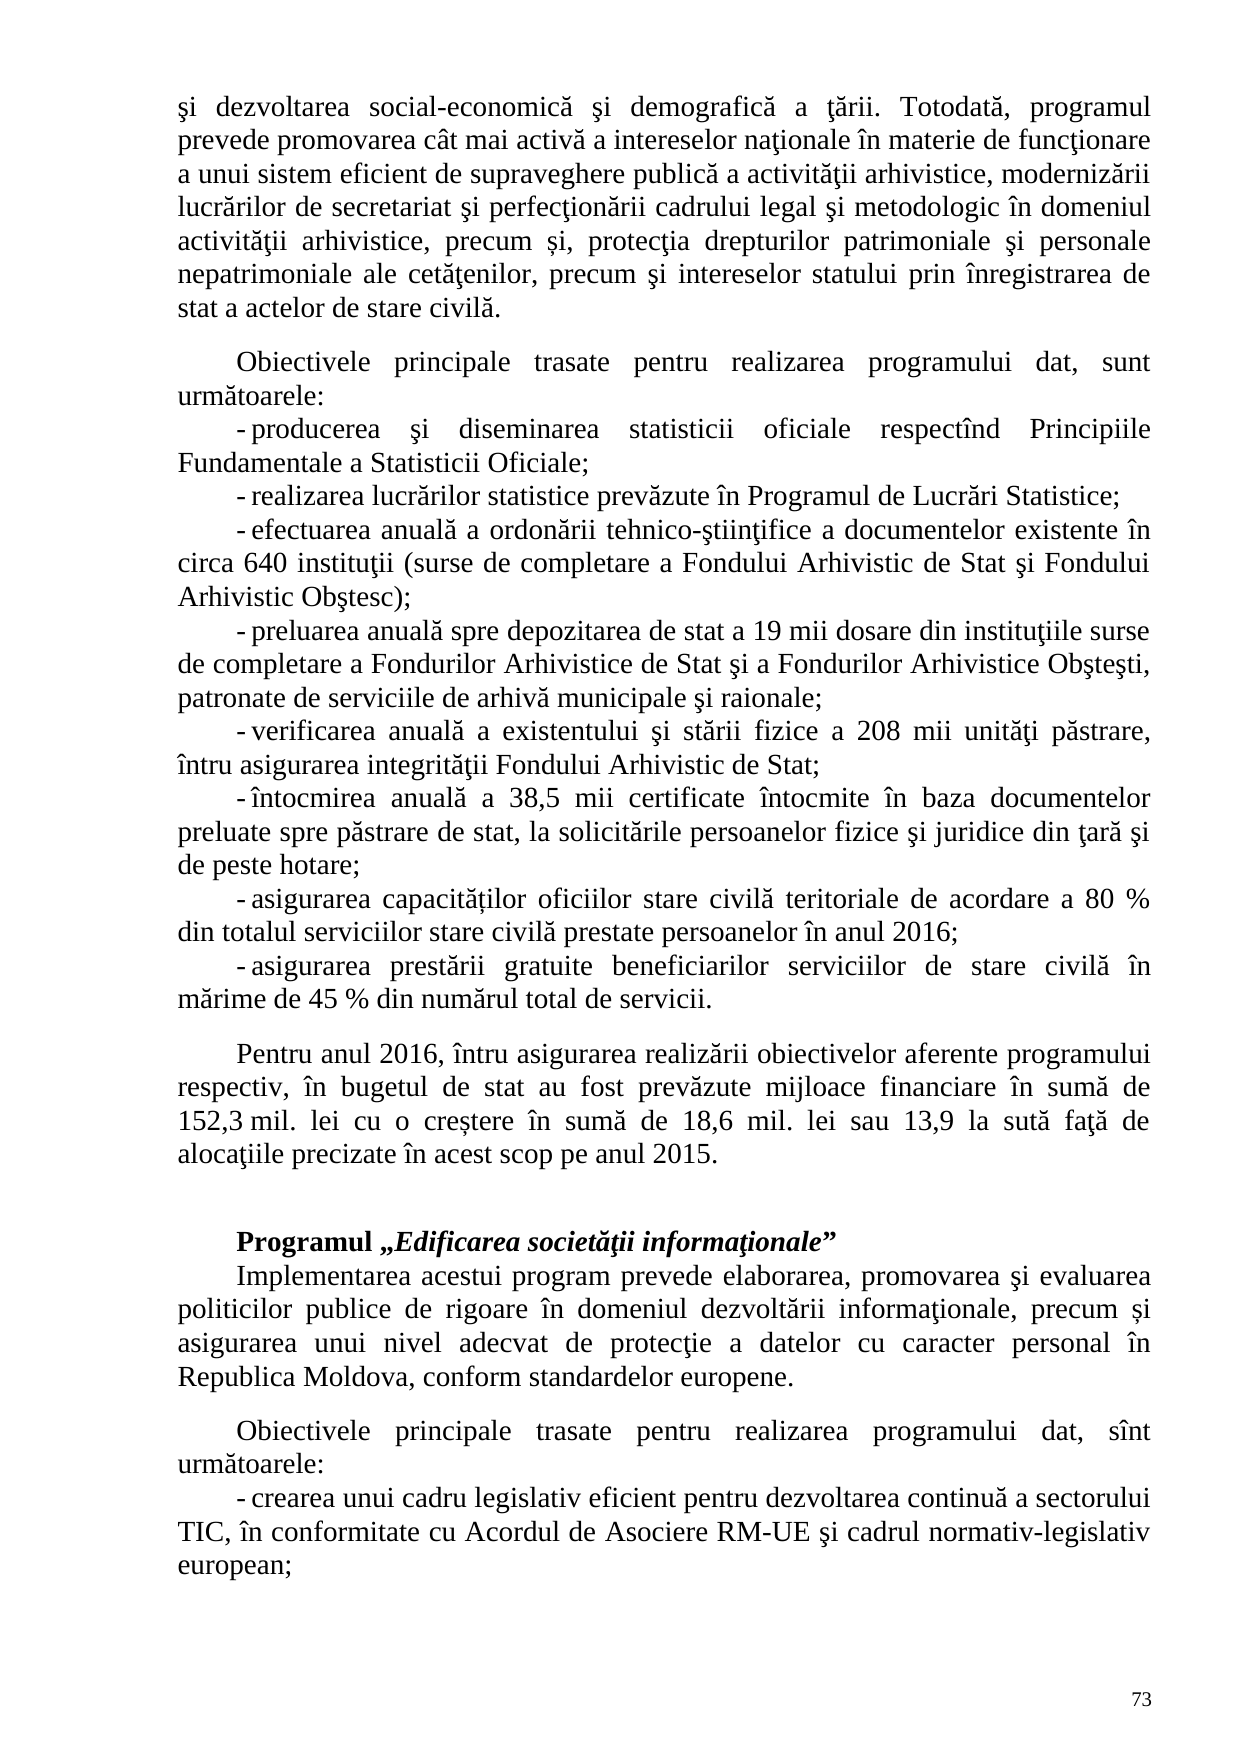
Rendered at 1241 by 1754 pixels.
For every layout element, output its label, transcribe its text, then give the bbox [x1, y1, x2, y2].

list crearea unui cadru legislativ eficient pentru dezvoltarea continuă a sectorului TIC, în conformitate cu Acordul de Asociere RM-UE şi cadrul normativ-legislativ european; [177, 1480, 1152, 1581]
list asigurarea capacităților oficiilor stare civilă teritoriale de acordare a 80 % din totalul serviciilor stare civilă prestate persoanelor în anul 2016; [177, 881, 1152, 948]
list preluarea anuală spre depozitarea de stat a 19 mii dosare din instituţiile surse de completare a Fondurilor Arhivistice de Stat şi a Fondurilor Arhivistice Obşteşti, patronate de serviciile de arhivă municipale şi raionale; [177, 613, 1152, 713]
list verificarea anuală a existentului şi stării fizice a 208 mii unităţi păstrare, întru asigurarea integrităţii Fondului Arhivistic de Stat; [177, 713, 1152, 780]
list efectuarea anuală a ordonării tehnico-ştiinţifice a documentelor existente în circa 640 instituţii (surse de completare a Fondului Arhivistic de Stat şi Fondului Arhivistic Obştesc); [177, 512, 1152, 613]
text Obiectivele principale trasate pentru realizarea programului dat, sunt următoarele: [177, 344, 1152, 411]
list producerea şi diseminarea statisticii oficiale respectînd Principiile Fundamentale a Statisticii Oficiale; [177, 411, 1152, 478]
text Pentru anul 2016, întru asigurarea realizării obiectivelor aferente programului respectiv, în bugetul de stat au fost prevăzute mijloace financiare în sumă de 152,3 mil. lei cu o creștere în sumă de 18,6 mil. lei sau 13,9 la sută faţă de alocaţiile precizate în acest scop pe anul 2015. [177, 1036, 1152, 1170]
list întocmirea anuală a 38,5 mii certificate întocmite în baza documentelor preluate spre păstrare de stat, la solicitările persoanelor fizice şi juridice din ţară şi de peste hotare; [177, 780, 1152, 881]
text Implementarea acestui program prevede elaborarea, promovarea şi evaluarea politicilor publice de rigoare în domeniul dezvoltării informaţionale, precum și asigurarea unui nivel adecvat de protecţie a datelor cu caracter personal în Republica Moldova, conform standardelor europene. [177, 1258, 1152, 1392]
list realizarea lucrărilor statistice prevăzute în Programul de Lucrări Statistice; [177, 478, 1152, 512]
text Programul „Edificarea societăţii informaţionale” [177, 1224, 1152, 1258]
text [177, 89, 1152, 323]
text Obiectivele principale trasate pentru realizarea programului dat, sînt următoarele: [177, 1413, 1152, 1480]
list asigurarea prestării gratuite beneficiarilor serviciilor de stare civilă în mărime de 45 % din numărul total de servicii. [177, 948, 1152, 1015]
